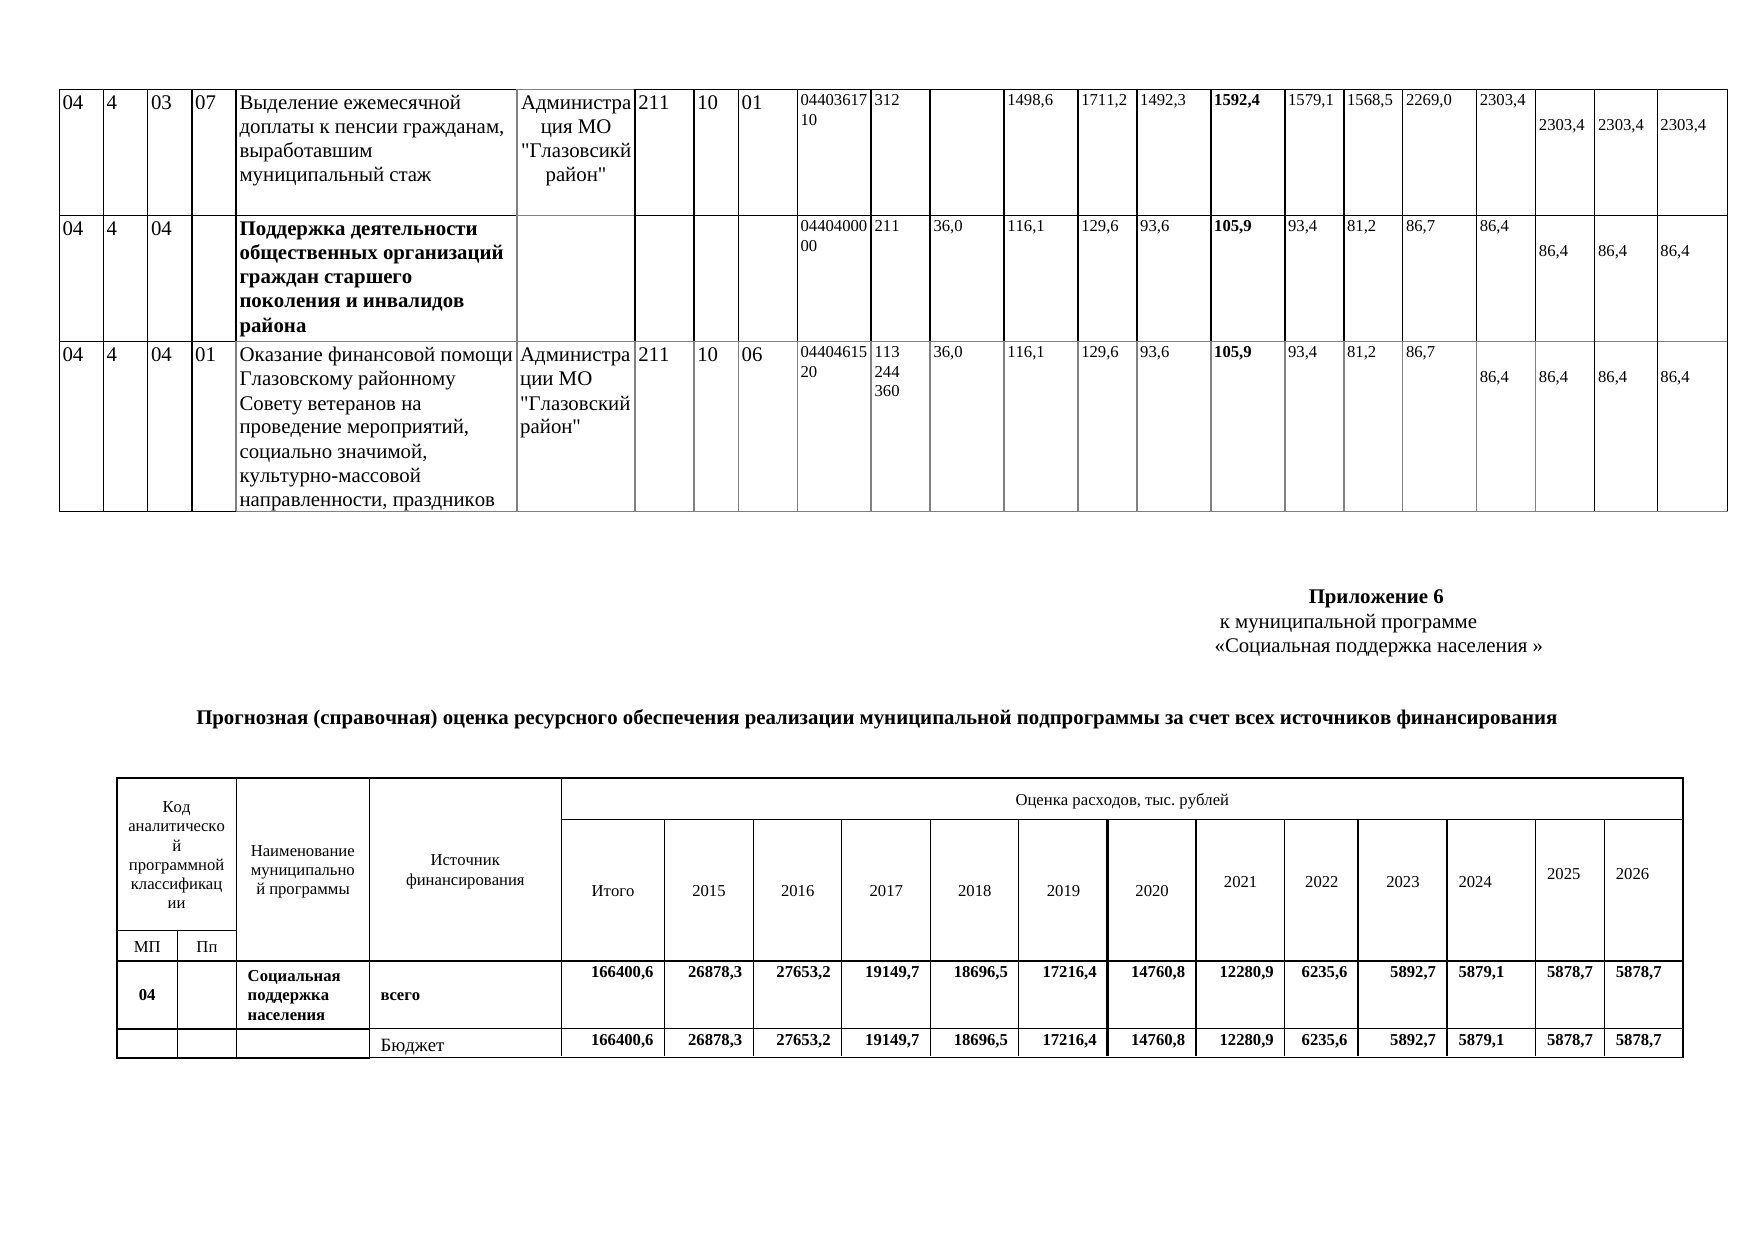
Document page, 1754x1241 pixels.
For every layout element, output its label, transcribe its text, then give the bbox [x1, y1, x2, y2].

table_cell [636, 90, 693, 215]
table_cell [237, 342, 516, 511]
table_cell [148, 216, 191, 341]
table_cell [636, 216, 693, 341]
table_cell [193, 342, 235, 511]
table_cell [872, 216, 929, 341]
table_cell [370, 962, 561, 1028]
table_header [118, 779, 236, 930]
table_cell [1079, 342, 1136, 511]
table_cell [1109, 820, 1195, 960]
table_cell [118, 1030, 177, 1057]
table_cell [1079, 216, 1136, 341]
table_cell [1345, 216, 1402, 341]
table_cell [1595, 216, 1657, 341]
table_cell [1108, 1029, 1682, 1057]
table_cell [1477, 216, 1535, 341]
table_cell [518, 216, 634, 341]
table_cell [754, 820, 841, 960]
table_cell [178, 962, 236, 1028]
text Приложение 6 [1224, 584, 1636, 608]
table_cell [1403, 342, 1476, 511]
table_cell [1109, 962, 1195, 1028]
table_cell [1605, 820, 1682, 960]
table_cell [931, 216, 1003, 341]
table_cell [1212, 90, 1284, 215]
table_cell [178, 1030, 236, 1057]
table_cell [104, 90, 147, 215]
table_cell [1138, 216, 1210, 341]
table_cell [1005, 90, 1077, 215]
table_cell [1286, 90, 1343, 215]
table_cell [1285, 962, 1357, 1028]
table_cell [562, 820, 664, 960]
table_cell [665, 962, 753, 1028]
text к муниципальной программе [1151, 608, 1636, 633]
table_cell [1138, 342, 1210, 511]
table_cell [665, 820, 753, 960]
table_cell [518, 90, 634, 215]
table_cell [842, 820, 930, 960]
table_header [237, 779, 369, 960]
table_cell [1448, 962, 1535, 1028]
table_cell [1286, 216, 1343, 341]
text «Социальная поддержка населения » [1151, 633, 1636, 657]
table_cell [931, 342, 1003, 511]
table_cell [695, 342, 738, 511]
text Прогнозная (справочная) оценка ресурсного обеспечения реализации муниципальной подпрограммы за счет всех источников финансирования [118, 705, 1636, 729]
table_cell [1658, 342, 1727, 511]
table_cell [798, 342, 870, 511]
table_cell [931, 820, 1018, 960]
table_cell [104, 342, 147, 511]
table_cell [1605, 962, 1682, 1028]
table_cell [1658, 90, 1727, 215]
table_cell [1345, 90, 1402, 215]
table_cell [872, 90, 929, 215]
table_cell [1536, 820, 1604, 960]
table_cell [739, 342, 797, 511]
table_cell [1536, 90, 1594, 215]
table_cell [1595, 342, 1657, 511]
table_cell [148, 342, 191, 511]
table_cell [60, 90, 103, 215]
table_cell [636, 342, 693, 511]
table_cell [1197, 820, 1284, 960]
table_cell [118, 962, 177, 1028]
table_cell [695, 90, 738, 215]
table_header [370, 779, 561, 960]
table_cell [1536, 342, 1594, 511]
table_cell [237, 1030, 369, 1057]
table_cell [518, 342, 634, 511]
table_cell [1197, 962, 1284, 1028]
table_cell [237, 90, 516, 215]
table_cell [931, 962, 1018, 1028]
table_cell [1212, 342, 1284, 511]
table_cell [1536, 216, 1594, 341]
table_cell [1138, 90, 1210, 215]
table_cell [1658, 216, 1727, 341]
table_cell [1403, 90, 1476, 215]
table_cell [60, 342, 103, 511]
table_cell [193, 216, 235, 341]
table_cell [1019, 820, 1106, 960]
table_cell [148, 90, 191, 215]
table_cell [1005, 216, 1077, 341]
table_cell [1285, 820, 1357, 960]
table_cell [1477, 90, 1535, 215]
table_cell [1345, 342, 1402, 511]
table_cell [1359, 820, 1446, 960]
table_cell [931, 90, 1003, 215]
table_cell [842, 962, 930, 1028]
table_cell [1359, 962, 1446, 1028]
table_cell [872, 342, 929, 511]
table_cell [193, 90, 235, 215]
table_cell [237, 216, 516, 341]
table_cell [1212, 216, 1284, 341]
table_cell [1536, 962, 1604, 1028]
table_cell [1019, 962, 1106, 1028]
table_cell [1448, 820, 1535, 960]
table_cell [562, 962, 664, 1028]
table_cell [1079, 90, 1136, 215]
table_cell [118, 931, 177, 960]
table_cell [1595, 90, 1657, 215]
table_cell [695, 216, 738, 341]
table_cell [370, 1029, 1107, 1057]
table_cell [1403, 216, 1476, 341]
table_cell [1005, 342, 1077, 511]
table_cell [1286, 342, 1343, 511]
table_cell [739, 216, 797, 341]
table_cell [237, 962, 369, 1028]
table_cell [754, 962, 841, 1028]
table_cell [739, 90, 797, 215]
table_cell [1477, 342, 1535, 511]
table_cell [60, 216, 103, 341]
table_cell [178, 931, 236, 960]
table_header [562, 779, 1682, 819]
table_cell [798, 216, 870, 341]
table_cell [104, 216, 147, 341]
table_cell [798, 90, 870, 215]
